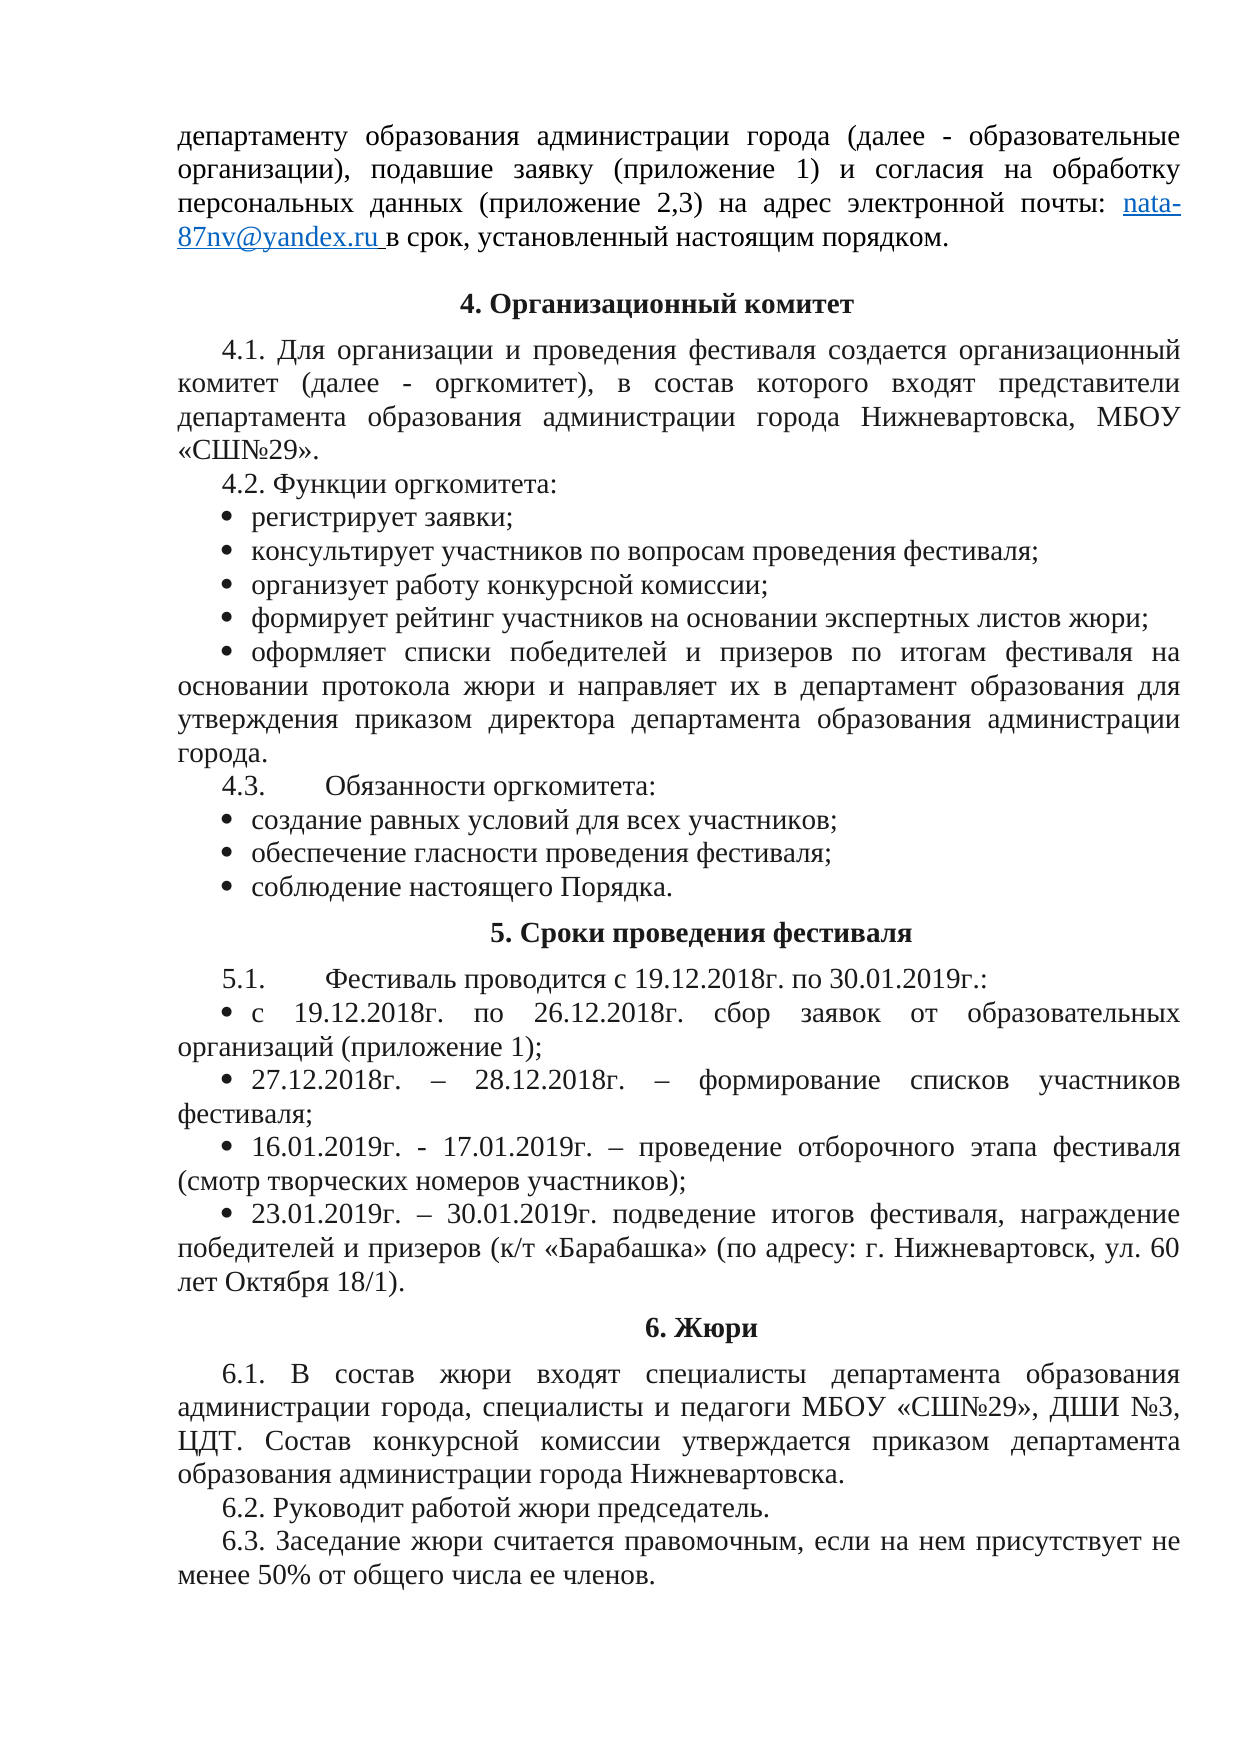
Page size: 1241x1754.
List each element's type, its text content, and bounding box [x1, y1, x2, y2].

list консультирует участников по вопросам проведения фестиваля; [177, 533, 1181, 567]
text 4.1. Для организации и проведения фестиваля создается организационный комитет (далее - оргкомитет), в состав которого входят представители департамента образования администрации города Нижневартовска, МБОУ «СШ№29». [177, 332, 1181, 466]
list Обязанности оргкомитета: [222, 768, 1181, 802]
list с 19.12.2018г. по 26.12.2018г. сбор заявок от образовательных организаций (приложение 1); [177, 995, 1181, 1062]
text 4. Организационный комитет [133, 286, 1181, 319]
list создание равных условий для всех участников; [177, 802, 1181, 836]
list организует работу конкурсной комиссии; [177, 567, 1181, 601]
text 6.1. В состав жюри входят специалисты департамента образования администрации города, специалисты и педагоги МБОУ «СШ№29», ДШИ №3, ЦДТ. Состав конкурсной комиссии утверждается приказом департамента образования администрации города Нижневартовска. [177, 1356, 1181, 1490]
text 6. Жюри [177, 1310, 1181, 1343]
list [177, 118, 1181, 252]
text 4.2. Функции оргкомитета: [177, 466, 1181, 499]
list формирует рейтинг участников на основании экспертных листов жюри; [177, 601, 1181, 634]
text 6.3. Заседание жюри считается правомочным, если на нем присутствует не менее 50% от общего числа ее членов. [177, 1523, 1181, 1591]
text 6.2. Руководит работой жюри председатель. [177, 1490, 1181, 1523]
list регистрирует заявки; [177, 499, 1181, 533]
list обеспечение гласности проведения фестиваля; [177, 836, 1181, 869]
list соблюдение настоящего Порядка. [177, 869, 1181, 903]
list Фестиваль проводится с 19.12.2018г. по 30.01.2019г.: [177, 961, 1181, 995]
list 16.01.2019г. - 17.01.2019г. – проведение отборочного этапа фестиваля (смотр творческих номеров участников); [177, 1129, 1181, 1197]
list оформляет списки победителей и призеров по итогам фестиваля на основании протокола жюри и направляет их в департамент образования для утверждения приказом директора департамента образования администрации города. [177, 634, 1181, 768]
list Сроки проведения фестиваля [177, 915, 1181, 949]
list 27.12.2018г. – 28.12.2018г. – формирование списков участников фестиваля; [177, 1062, 1181, 1129]
list 23.01.2019г. – 30.01.2019г. подведение итогов фестиваля, награждение победителей и призеров (к/т «Барабашка» (по адресу: г. Нижневартовск, ул. 60 лет Октября 18/1). [177, 1197, 1181, 1297]
